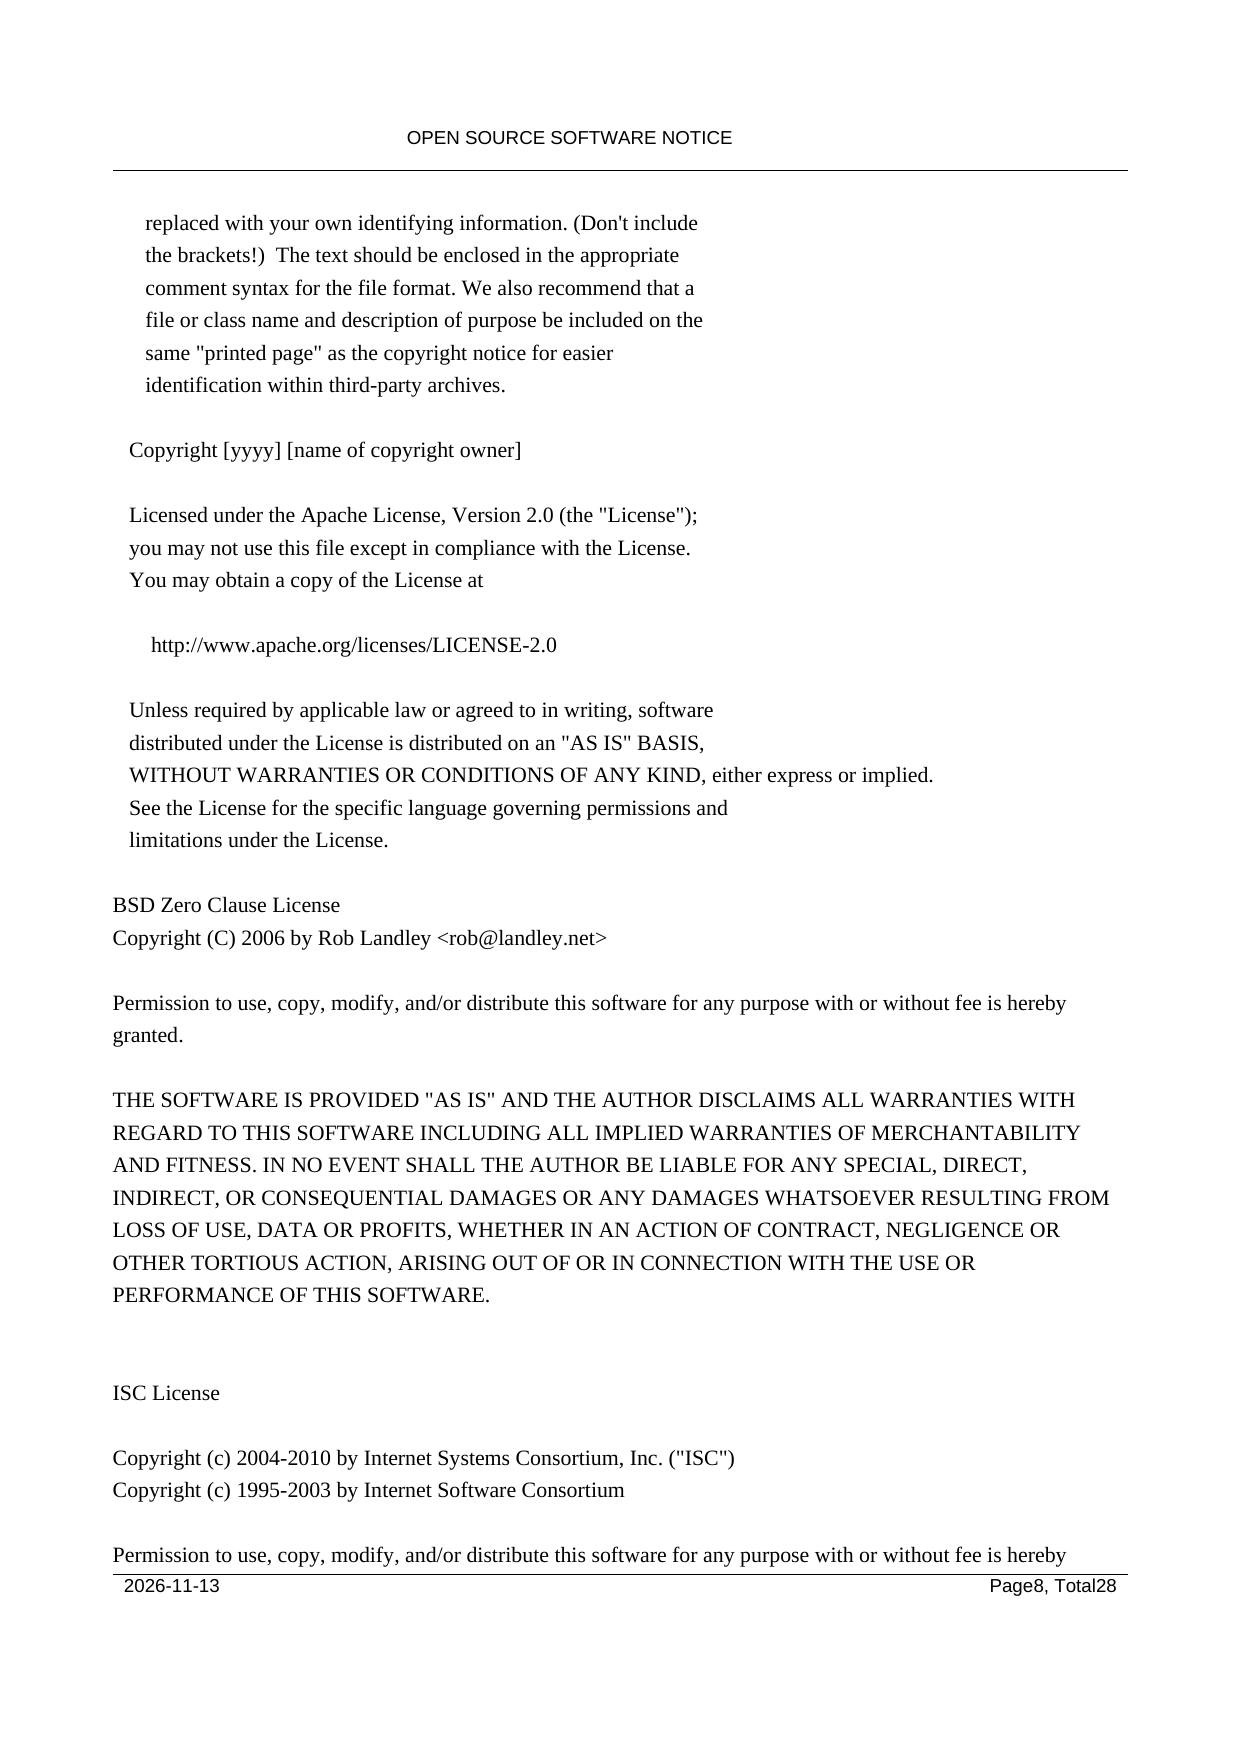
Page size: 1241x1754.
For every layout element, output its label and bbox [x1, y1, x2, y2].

text [112, 206, 1128, 1571]
